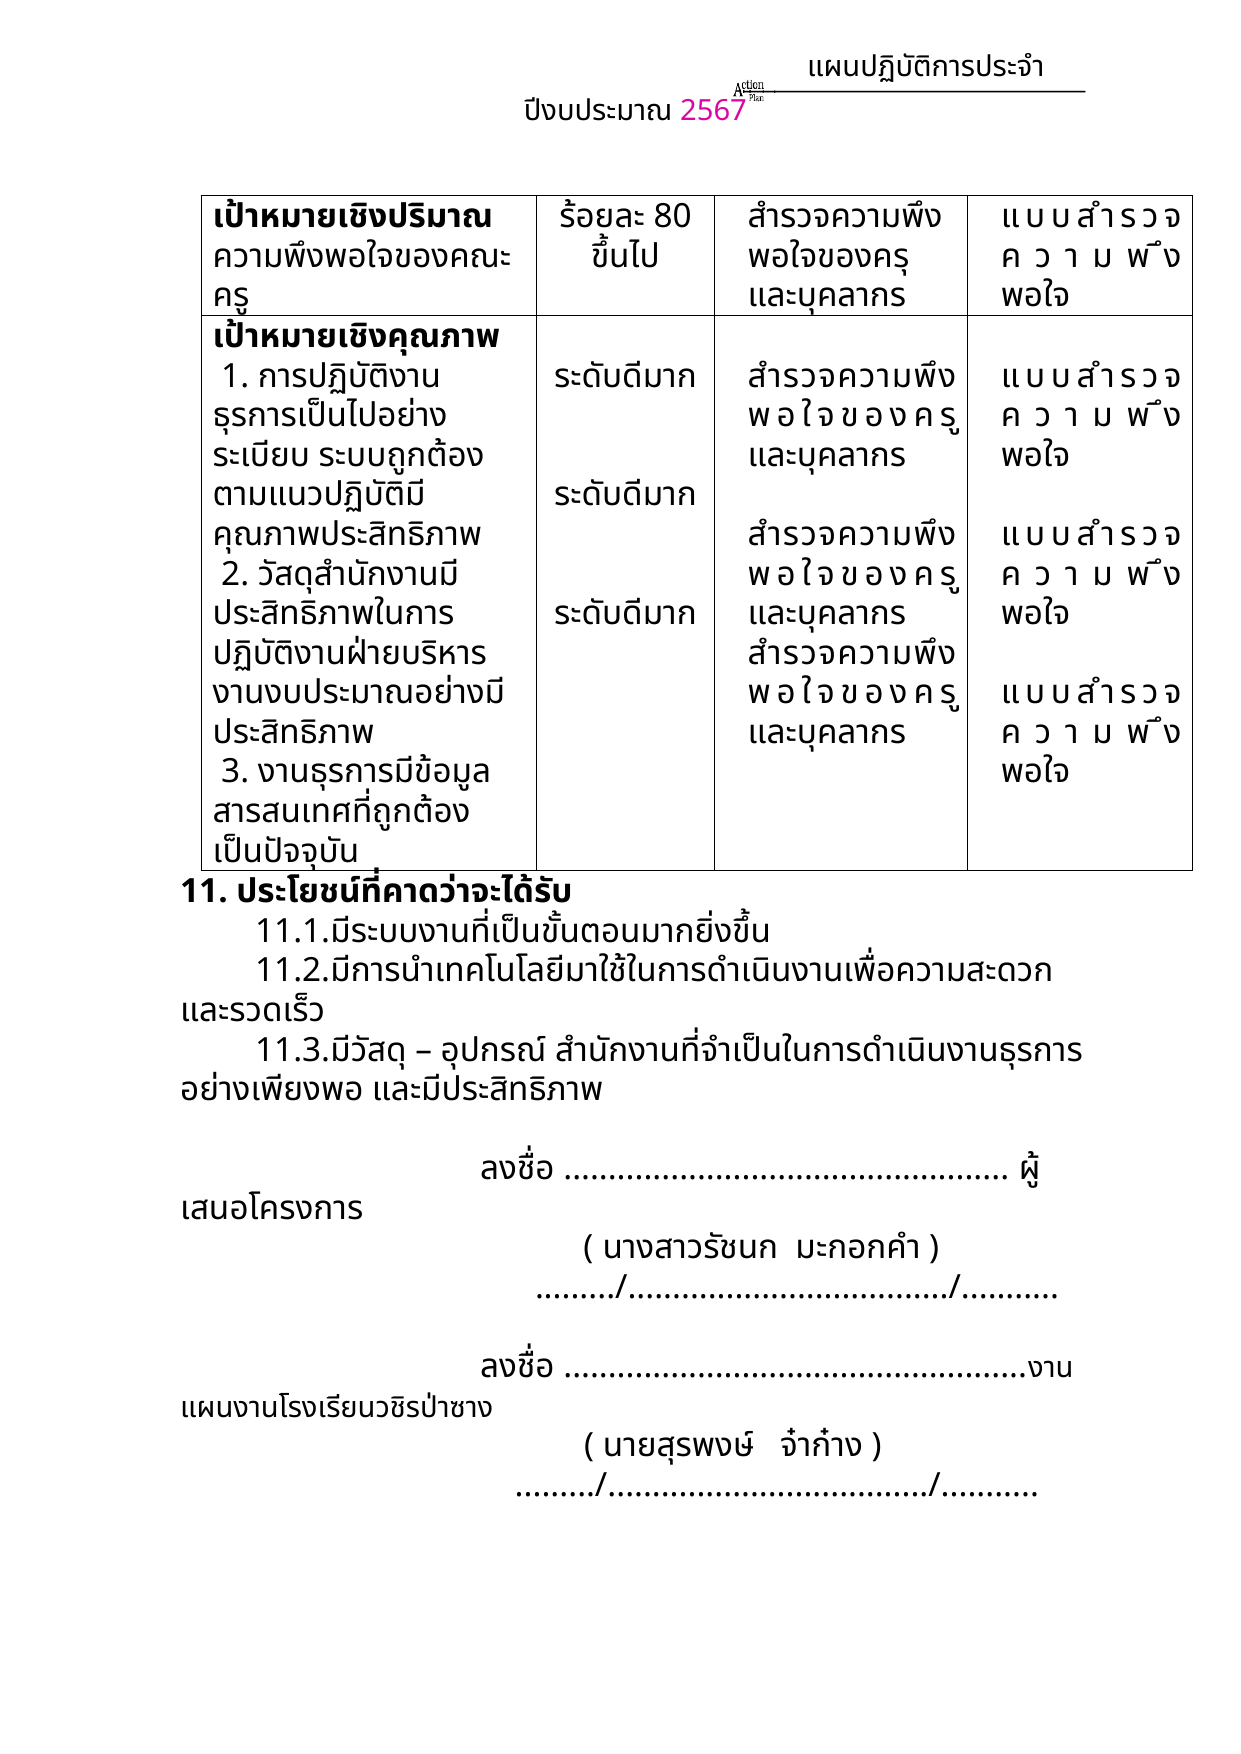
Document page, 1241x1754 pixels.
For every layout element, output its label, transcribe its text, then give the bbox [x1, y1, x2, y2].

picture [721, 76, 1088, 107]
text 11.2.มีการนำเทคโนโลยีมาใช้ในการดำเนินงานเพื่อความสะดวกและรวดเร็ว [180, 950, 1090, 1029]
table_cell ร้อยละ 80 ขึ้นไป [537, 196, 714, 315]
text 11.3.มีวัสดุ – อุปกรณ์ สำนักงานที่จำเป็นในการดำเนินงานธุรการอย่างเพียงพอ และมีประสิทธิภาพ [180, 1029, 1090, 1108]
list ( นายสุรพงษ์ จ๋าก๋าง ) [180, 1425, 1090, 1465]
table_cell เป้าหมายเชิงปริมาณ ความพึงพอใจของคณะครู [202, 196, 536, 315]
list ........./..................................../........... [180, 1267, 1090, 1346]
text 11. ประโยชน์ที่คาดว่าจะได้รับ [180, 871, 1090, 911]
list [180, 1465, 1090, 1544]
text 11.1.มีระบบงานที่เป็นขั้นตอนมากยิ่งขึ้น [180, 911, 1090, 950]
list ( นางสาวรัชนก มะกอกคำ ) [180, 1227, 1090, 1267]
text ลงชื่อ .................................................. ผู้เสนอโครงการ [180, 1148, 1090, 1227]
table_cell เป้าหมายเชิงคุณภาพ 1. การปฏิบัติงานธุรการเป็นไปอย่างระเบียบ ระบบถูกต้องตามแนวปฏิบัติมีคุณภาพประสิทธิภาพ 2. วัสดุสำนักงานมีประสิทธิภาพในการปฏิบัติงานฝ่ายบริหารงานงบประมาณอย่างมีประสิทธิภาพ 3. งานธุรการมีข้อมูลสารสนเทศที่ถูกต้อง เป็นปัจจุบัน [202, 316, 536, 870]
table_cell ระดับดีมาก ระดับดีมาก ระดับดีมาก [537, 316, 714, 870]
table_cell สำรวจความพึงพอใจของครุและบุคลากร [715, 196, 967, 315]
list ลงชื่อ ....................................................งานแผนงานโรงเรียนวชิรป่าซาง [180, 1346, 1090, 1425]
table_cell สำรวจความพึงพอใจของครูและบุคลากร สำรวจความพึงพอใจของครูและบุคลากร สำรวจความพึงพอใจของครูและบุคลากร [715, 316, 967, 870]
table_cell แบบสำรวจความพึงพอใจ [968, 196, 1192, 315]
table_cell แบบสำรวจความพึงพอใจ แบบสำรวจความพึงพอใจ แบบสำรวจความพึงพอใจ [968, 316, 1192, 870]
